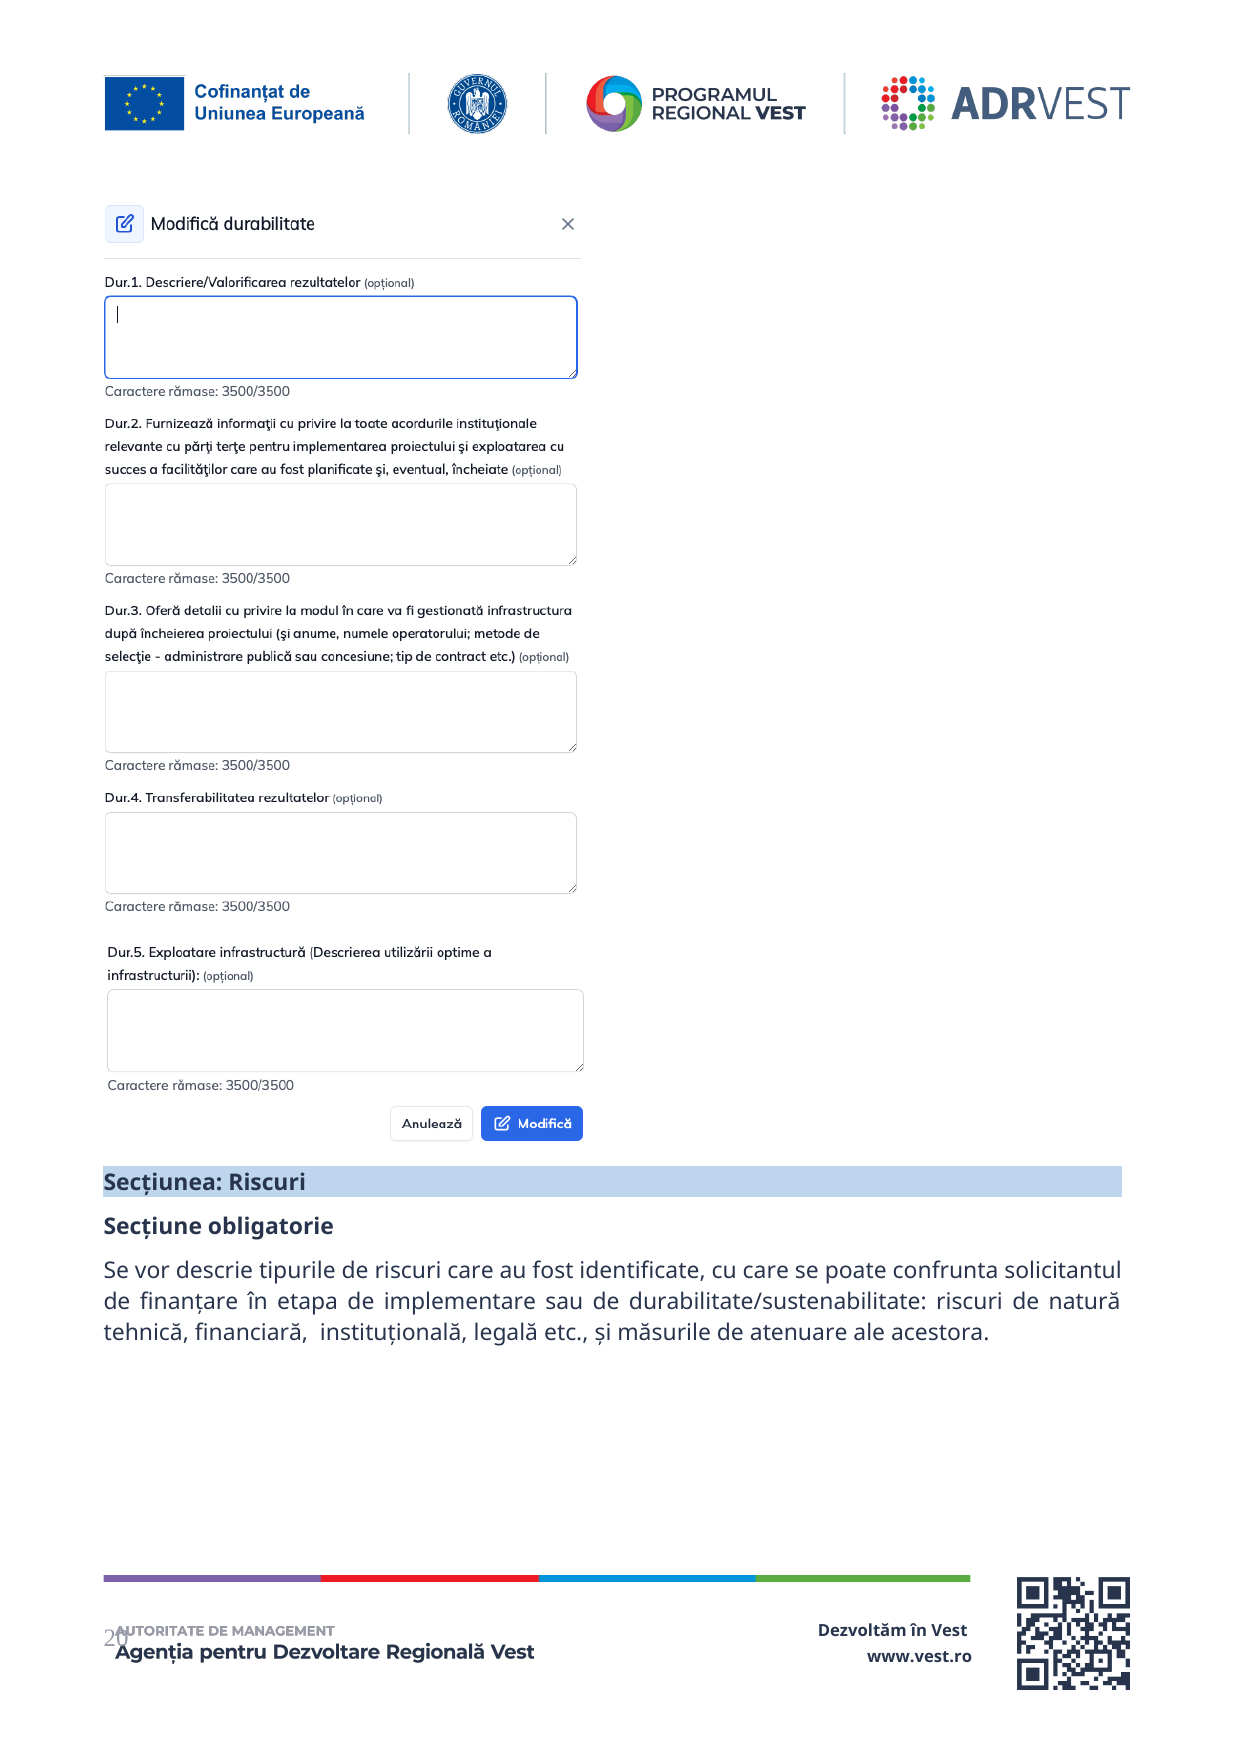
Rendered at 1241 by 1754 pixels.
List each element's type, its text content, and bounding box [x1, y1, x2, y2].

picture [103, 73, 1131, 134]
picture [103, 934, 598, 1154]
text Secţiune obligatorie [103, 1210, 1122, 1241]
text Se vor descrie tipurile de riscuri care au fost identificate, cu care se poate confrunta solicitantul de finanțare în etapa de implementare sau de durabilitate/sustenabilitate: riscuri de natură tehnică, financiară, instituțională, legală etc., și măsurile de atenuare ale acestora. [103, 1254, 1122, 1347]
picture [1008, 1568, 1139, 1699]
text Secţiunea: Riscuri [103, 1166, 1122, 1197]
picture [103, 191, 582, 922]
